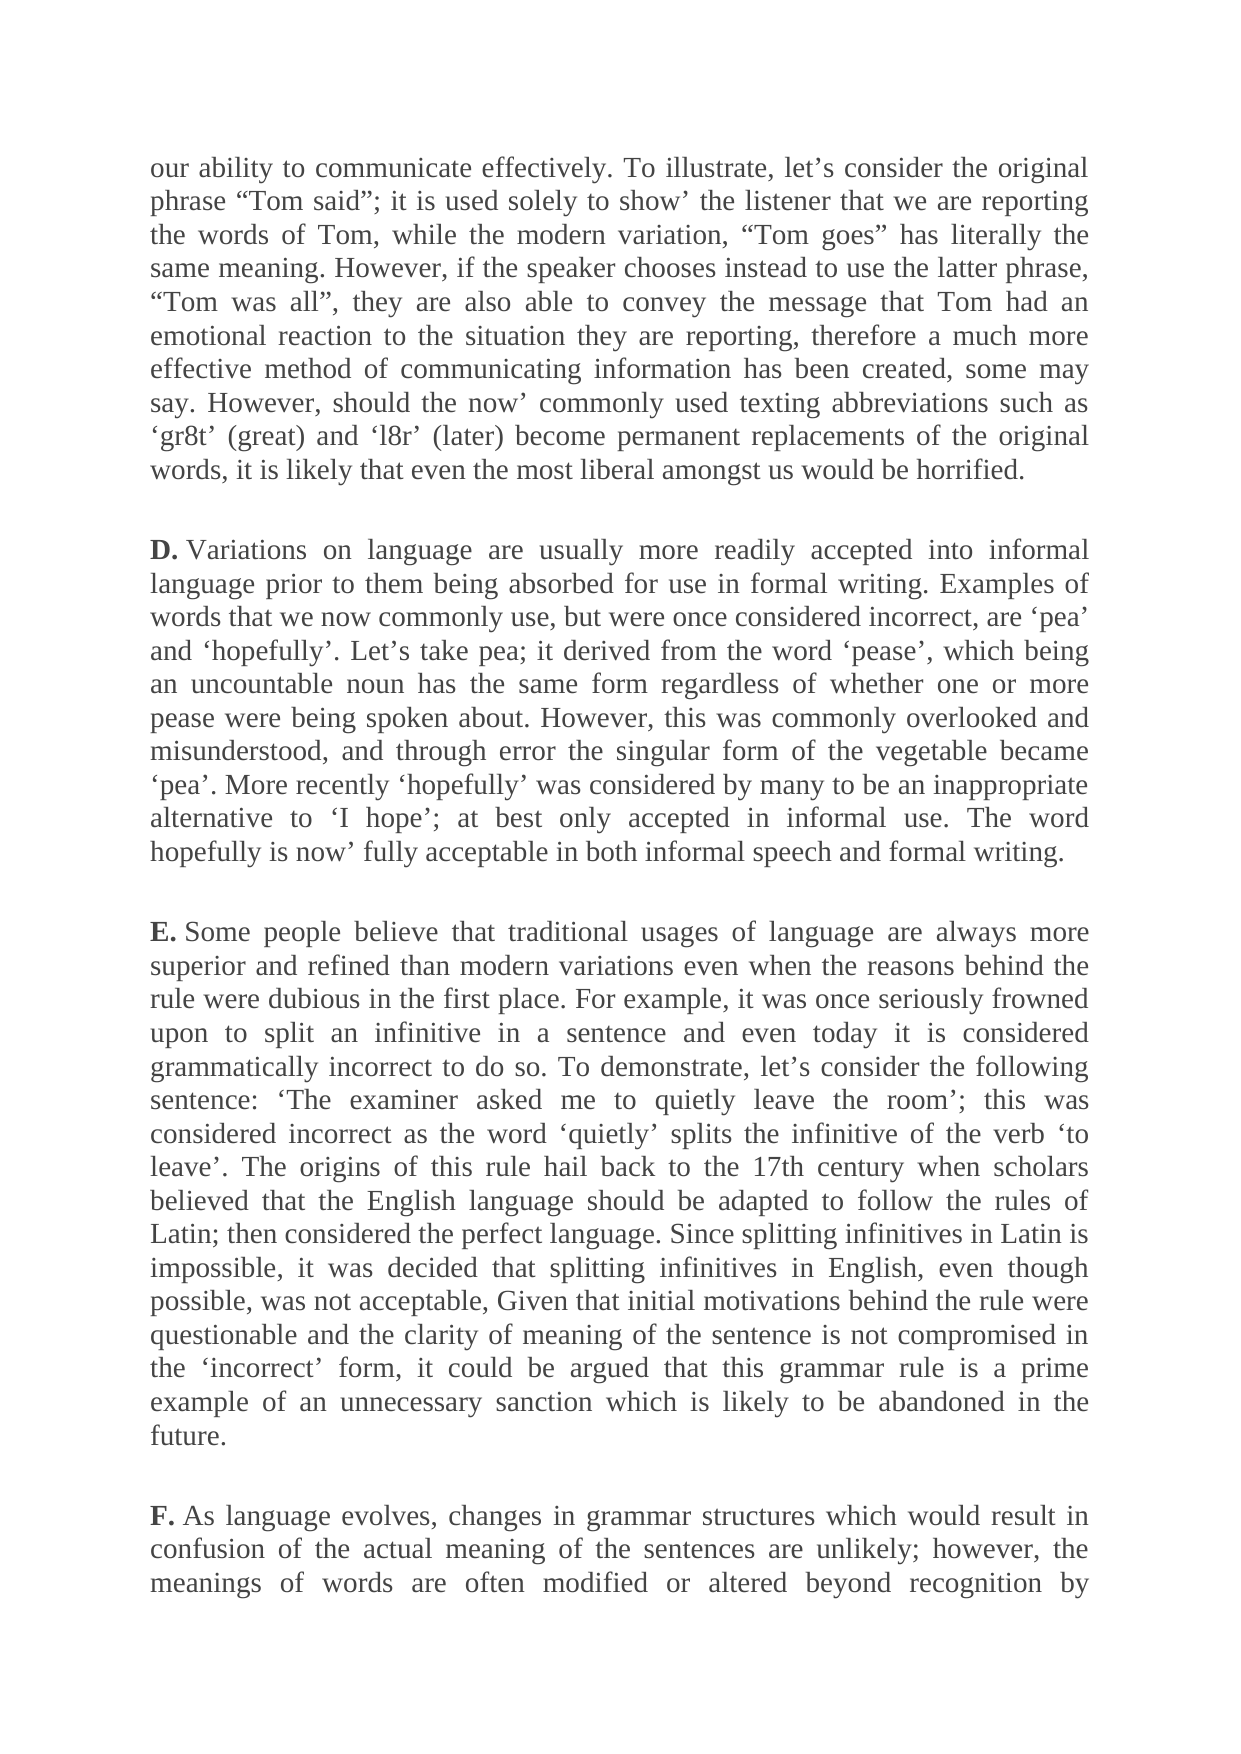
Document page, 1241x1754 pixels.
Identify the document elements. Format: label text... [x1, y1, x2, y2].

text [150, 150, 1090, 485]
text E. Some people believe that traditional usages of language are always more superior and refined than modern variations even when the reasons behind the rule were dubious in the first place. For example, it was once seriously frowned upon to split an infinitive in a sentence and even today it is considered grammatically incorrect to do so. To demonstrate, let’s consider the following sentence: ‘The examiner asked me to quietly leave the room’; this was considered incorrect as the word ‘quietly’ splits the infinitive of the verb ‘to leave’. The origins of this rule hail back to the 17th century when scholars believed that the English language should be adapted to follow the rules of Latin; then considered the perfect language. Since splitting infinitives in Latin is impossible, it was decided that splitting infinitives in English, even though possible, was not acceptable, Given that initial motivations behind the rule were questionable and the clarity of meaning of the sentence is not compromised in the ‘incorrect’ form, it could be argued that this grammar rule is a prime example of an unnecessary sanction which is likely to be abandoned in the future. [150, 914, 1090, 1451]
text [150, 1498, 1090, 1599]
text D. Variations on language are usually more readily accepted into informal language prior to them being absorbed for use in formal writing. Examples of words that we now commonly use, but were once considered incorrect, are ‘pea’ and ‘hopefully’. Let’s take pea; it derived from the word ‘pease’, which being an uncountable noun has the same form regardless of whether one or more pease were being spoken about. However, this was commonly overlooked and misunderstood, and through error the singular form of the vegetable became ‘pea’. More recently ‘hopefully’ was considered by many to be an inappropriate alternative to ‘I hope’; at best only accepted in informal use. The word hopefully is now’ fully acceptable in both informal speech and formal writing. [150, 532, 1090, 868]
